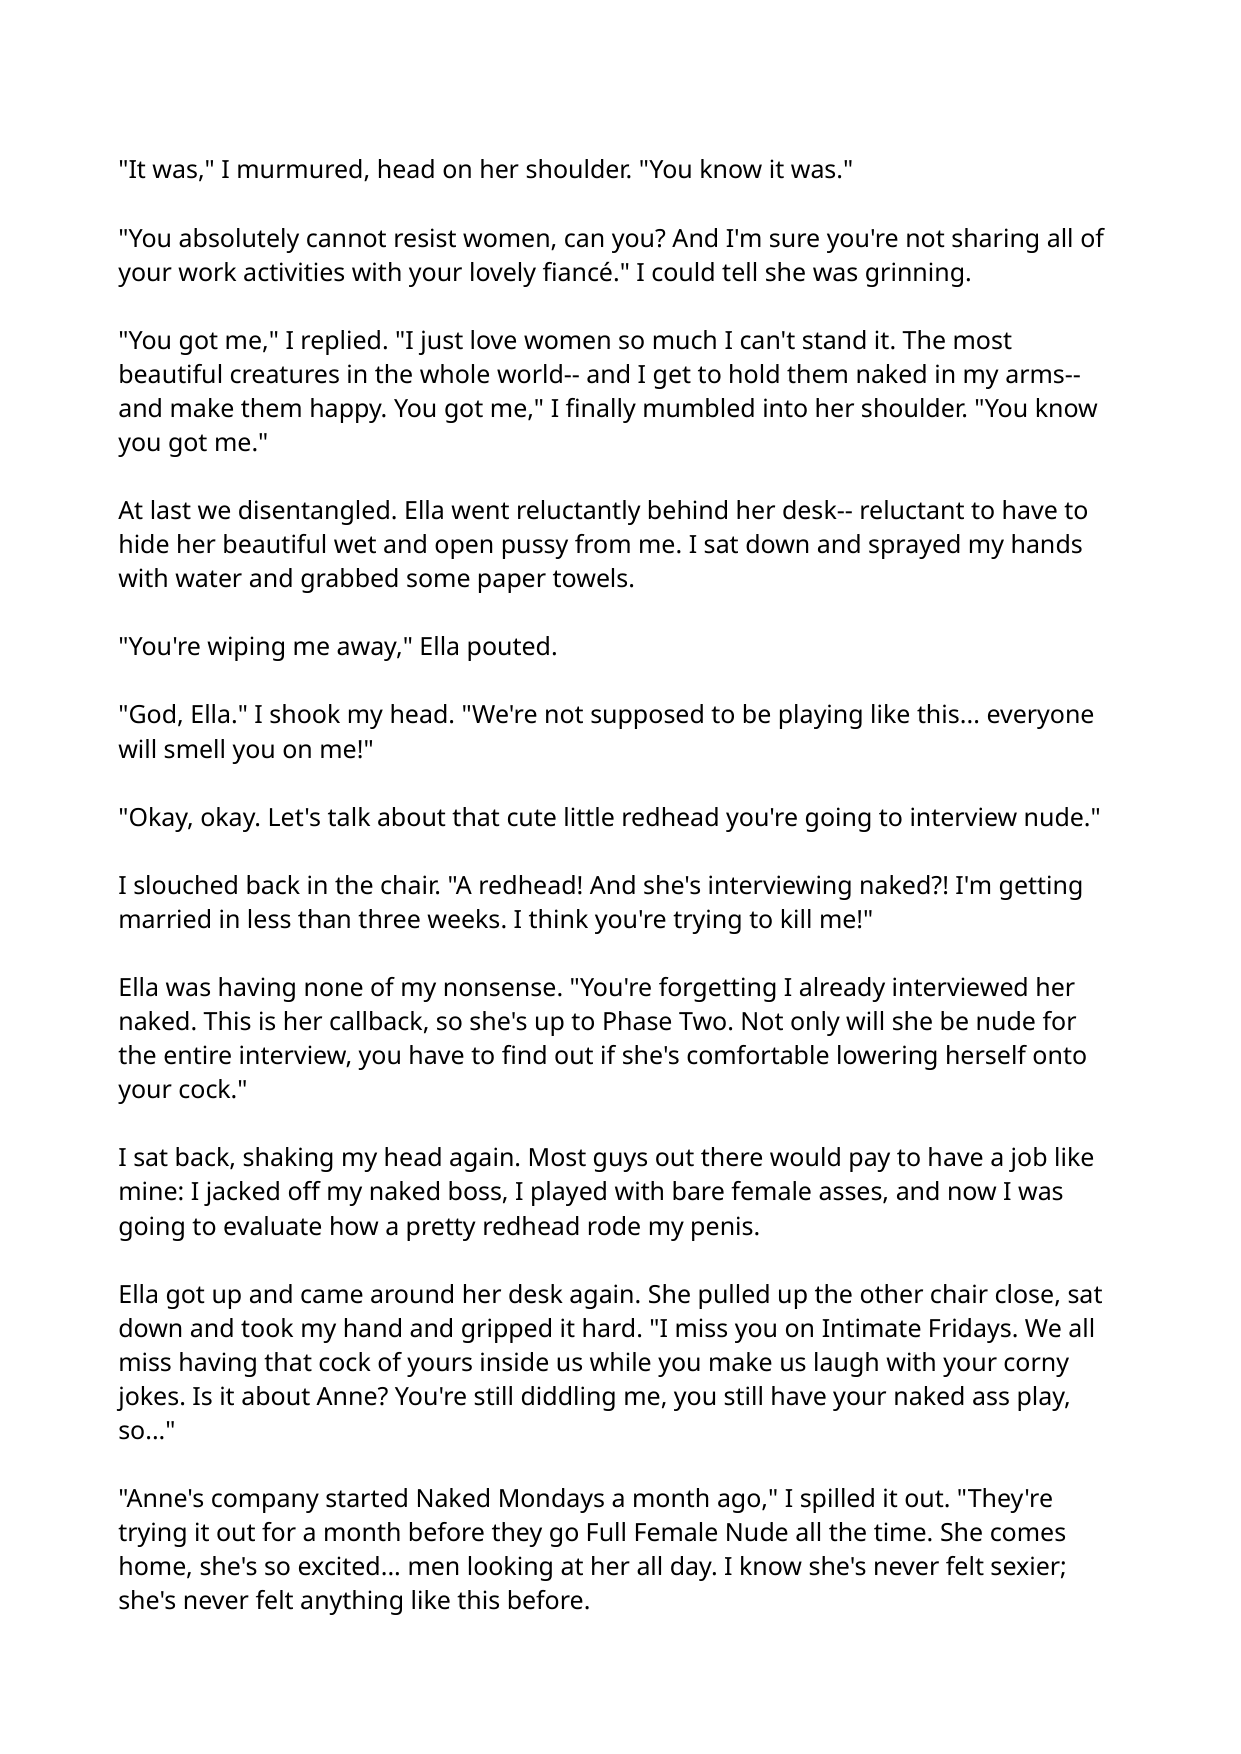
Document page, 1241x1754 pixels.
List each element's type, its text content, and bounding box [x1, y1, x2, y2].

text "You absolutely cannot resist women, can you? And I'm sure you're not sharing all of your work activities with your lovely fiancé." I could tell she was grinning. [118, 220, 1122, 288]
text At last we disentangled. Ella went reluctantly behind her desk-- reluctant to have to hide her beautiful wet and open pussy from me. I sat down and sprayed my hands with water and grabbed some paper towels. [118, 493, 1122, 595]
text "It was," I murmured, head on her shoulder. "You know it was." [118, 152, 1122, 186]
text I sat back, shaking my head again. Most guys out there would pay to have a job like mine: I jacked off my naked boss, I played with bare female asses, and now I was going to evaluate how a pretty redhead rode my penis. [118, 1140, 1122, 1242]
text Ella was having none of my nonsense. "You're forgetting I already interviewed her naked. This is her callback, so she's up to Phase Two. Not only will she be nude for the entire interview, you have to find out if she's comfortable lowering herself onto your cock." [118, 970, 1122, 1106]
text "Anne's company started Naked Mondays a month ago," I spilled it out. "They're trying it out for a month before they go Full Female Nude all the time. She comes home, she's so excited... men looking at her all day. I know she's never felt sexier; she's never felt anything like this before. [118, 1481, 1122, 1617]
text "You're wiping me away," Ella pouted. [118, 629, 1122, 663]
text I slouched back in the chair. "A redhead! And she's interviewing naked?! I'm getting married in less than three weeks. I think you're trying to kill me!" [118, 867, 1122, 936]
text "You got me," I replied. "I just love women so much I can't stand it. The most beautiful creatures in the whole world-- and I get to hold them naked in my arms-- and make them happy. You got me," I finally mumbled into her shoulder. "You know you got me." [118, 322, 1122, 459]
text Ella got up and came around her desk again. She pulled up the other chair close, sat down and took my hand and gripped it hard. "I miss you on Intimate Fridays. We all miss having that cock of yours inside us while you make us laugh with your corny jokes. Is it about Anne? You're still diddling me, you still have your naked ass play, so..." [118, 1276, 1122, 1447]
text "Okay, okay. Let's talk about that cute little redhead you're going to interview nude." [118, 799, 1122, 833]
text "God, Ella." I shook my head. "We're not supposed to be playing like this... everyone will smell you on me!" [118, 697, 1122, 765]
